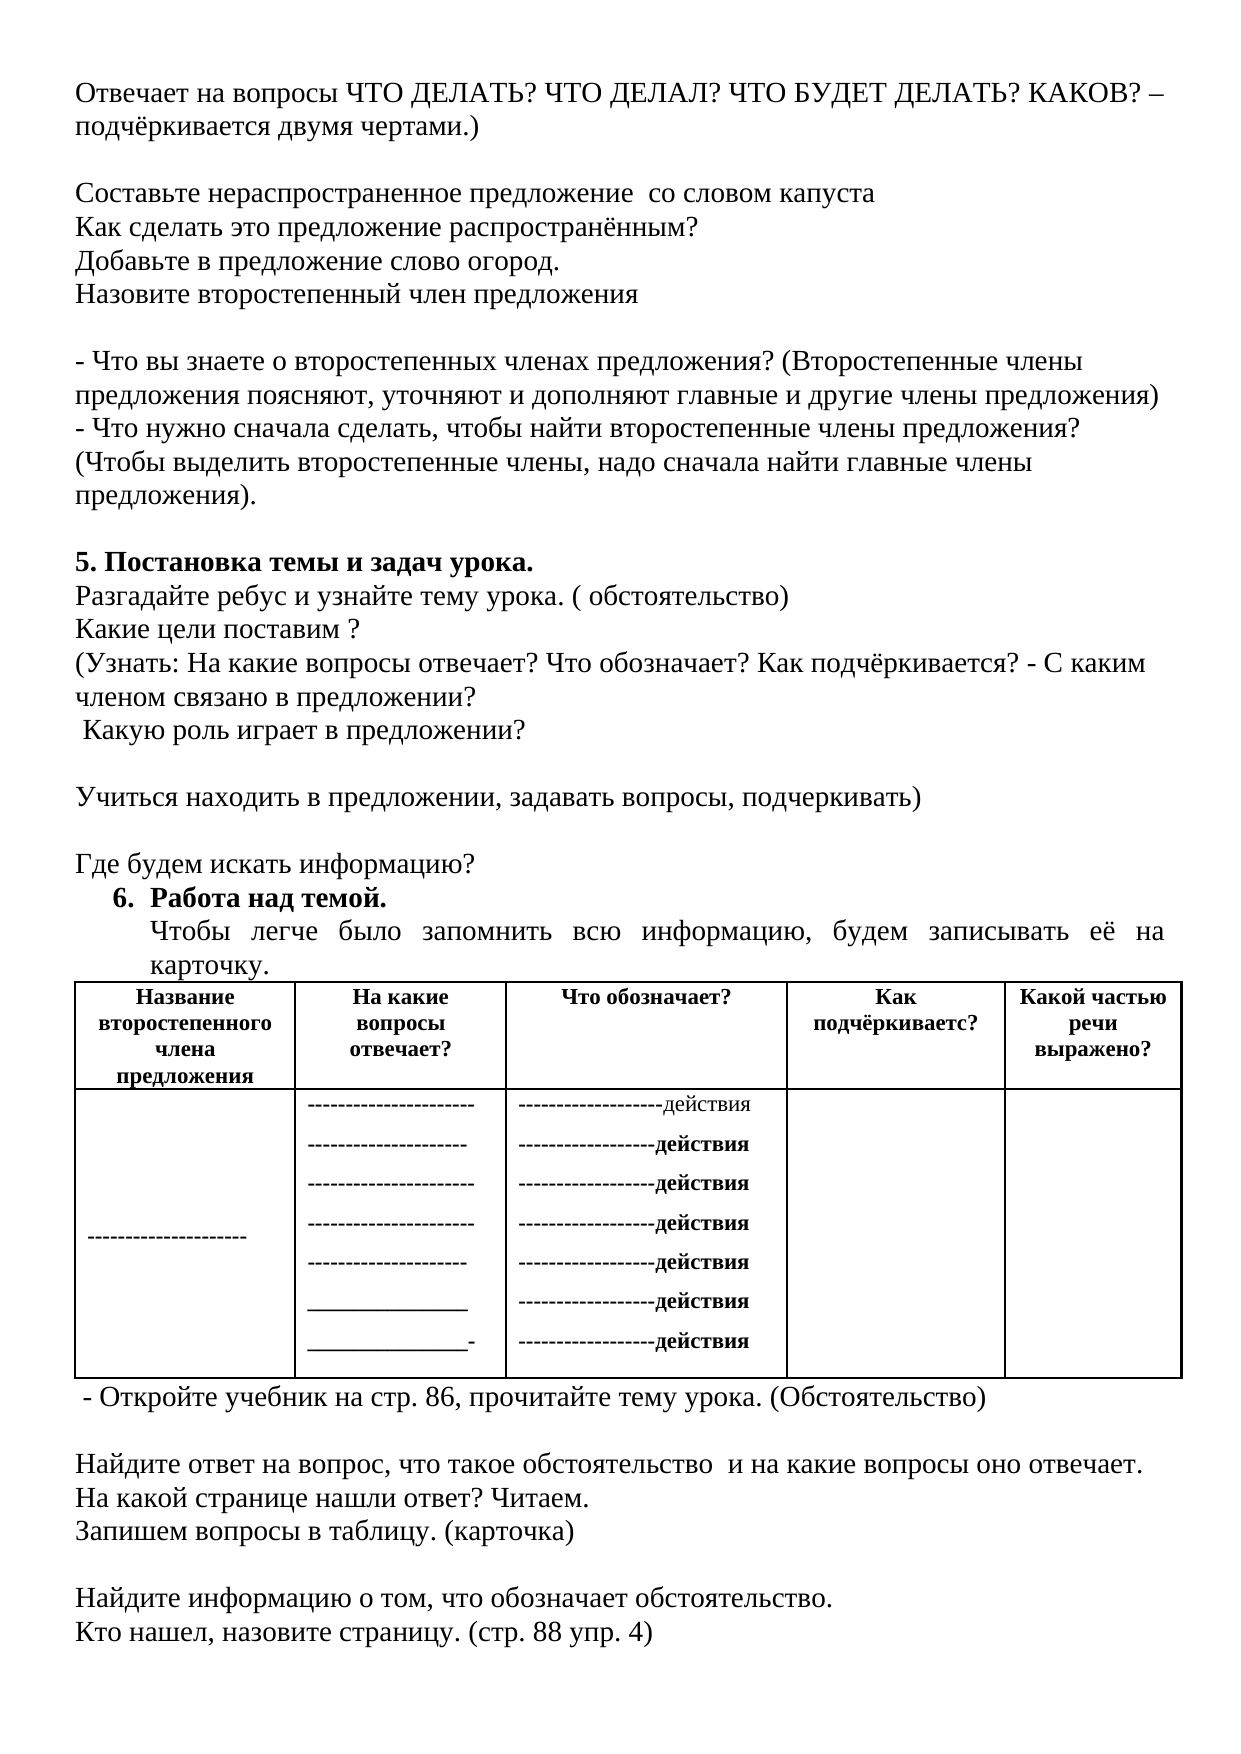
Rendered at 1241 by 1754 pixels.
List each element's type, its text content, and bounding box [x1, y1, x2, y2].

table_header Как подчёркиваетс? [788, 983, 1004, 1088]
text Где будем искать информацию? [75, 846, 1165, 880]
text - Что нужно сначала сделать, чтобы найти второстепенные члены предложения? (Чтобы выделить второстепенные члены, надо сначала найти главные члены предложения). [75, 410, 1165, 511]
table_cell ---------------------- --------------------- ---------------------- ---------------------- --------------------- ______________ ______________- [296, 1090, 505, 1377]
text Кто нашел, назовите страницу. (стр. 88 упр. 4) [75, 1614, 1165, 1647]
text Составьте нераспространенное предложение со словом капуста [75, 176, 1165, 209]
text - Откройте учебник на стр. 86, прочитайте тему урока. (Обстоятельство) [75, 1379, 1165, 1413]
text Разгадайте ребус и узнайте тему урока. ( обстоятельство) [75, 578, 1165, 612]
text Учиться находить в предложении, задавать вопросы, подчеркивать) [75, 779, 1165, 813]
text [75, 75, 1165, 142]
text Какую роль играет в предложении? [75, 712, 1165, 746]
text Добавьте в предложение слово огород. [75, 243, 1165, 276]
list Чтобы легче было запомнить всю информацию, будем записывать её на карточку. [150, 913, 1165, 981]
table_cell -------------------действия ------------------действия ------------------действия ------------------действия ------------------действия ------------------действия ------------------действия [507, 1090, 786, 1377]
table_header Какой частью речи выражено? [1006, 983, 1180, 1088]
table_cell --------------------- [76, 1090, 294, 1377]
text Найдите ответ на вопрос, что такое обстоятельство и на какие вопросы оно отвечает. [75, 1446, 1165, 1480]
table_header Название второстепенного члена предложения [76, 983, 294, 1088]
text Найдите информацию о том, что обозначает обстоятельство. [75, 1580, 1165, 1614]
text Запишем вопросы в таблицу. (карточка) [75, 1513, 1165, 1547]
list Работа над темой. [112, 880, 1165, 913]
text (Узнать: На какие вопросы отвечает? Что обозначает? Как подчёркивается? - С каким членом связано в предложении? [75, 645, 1165, 712]
table_cell [788, 1090, 1004, 1377]
text Какие цели поставим ? [75, 612, 1165, 645]
table_header На какие вопросы отвечает? [296, 983, 505, 1088]
text Назовите второстепенный член предложения [75, 276, 1165, 310]
text Как сделать это предложение распространённым? [75, 209, 1165, 243]
text На какой странице нашли ответ? Читаем. [75, 1480, 1165, 1513]
table_header Что обозначает? [507, 983, 786, 1088]
table_cell [1006, 1090, 1180, 1377]
text 5. Постановка темы и задач урока. [75, 544, 1165, 578]
text - Что вы знаете о второстепенных членах предложения? (Второстепенные члены предложения поясняют, уточняют и дополняют главные и другие члены предложения) [75, 343, 1165, 410]
